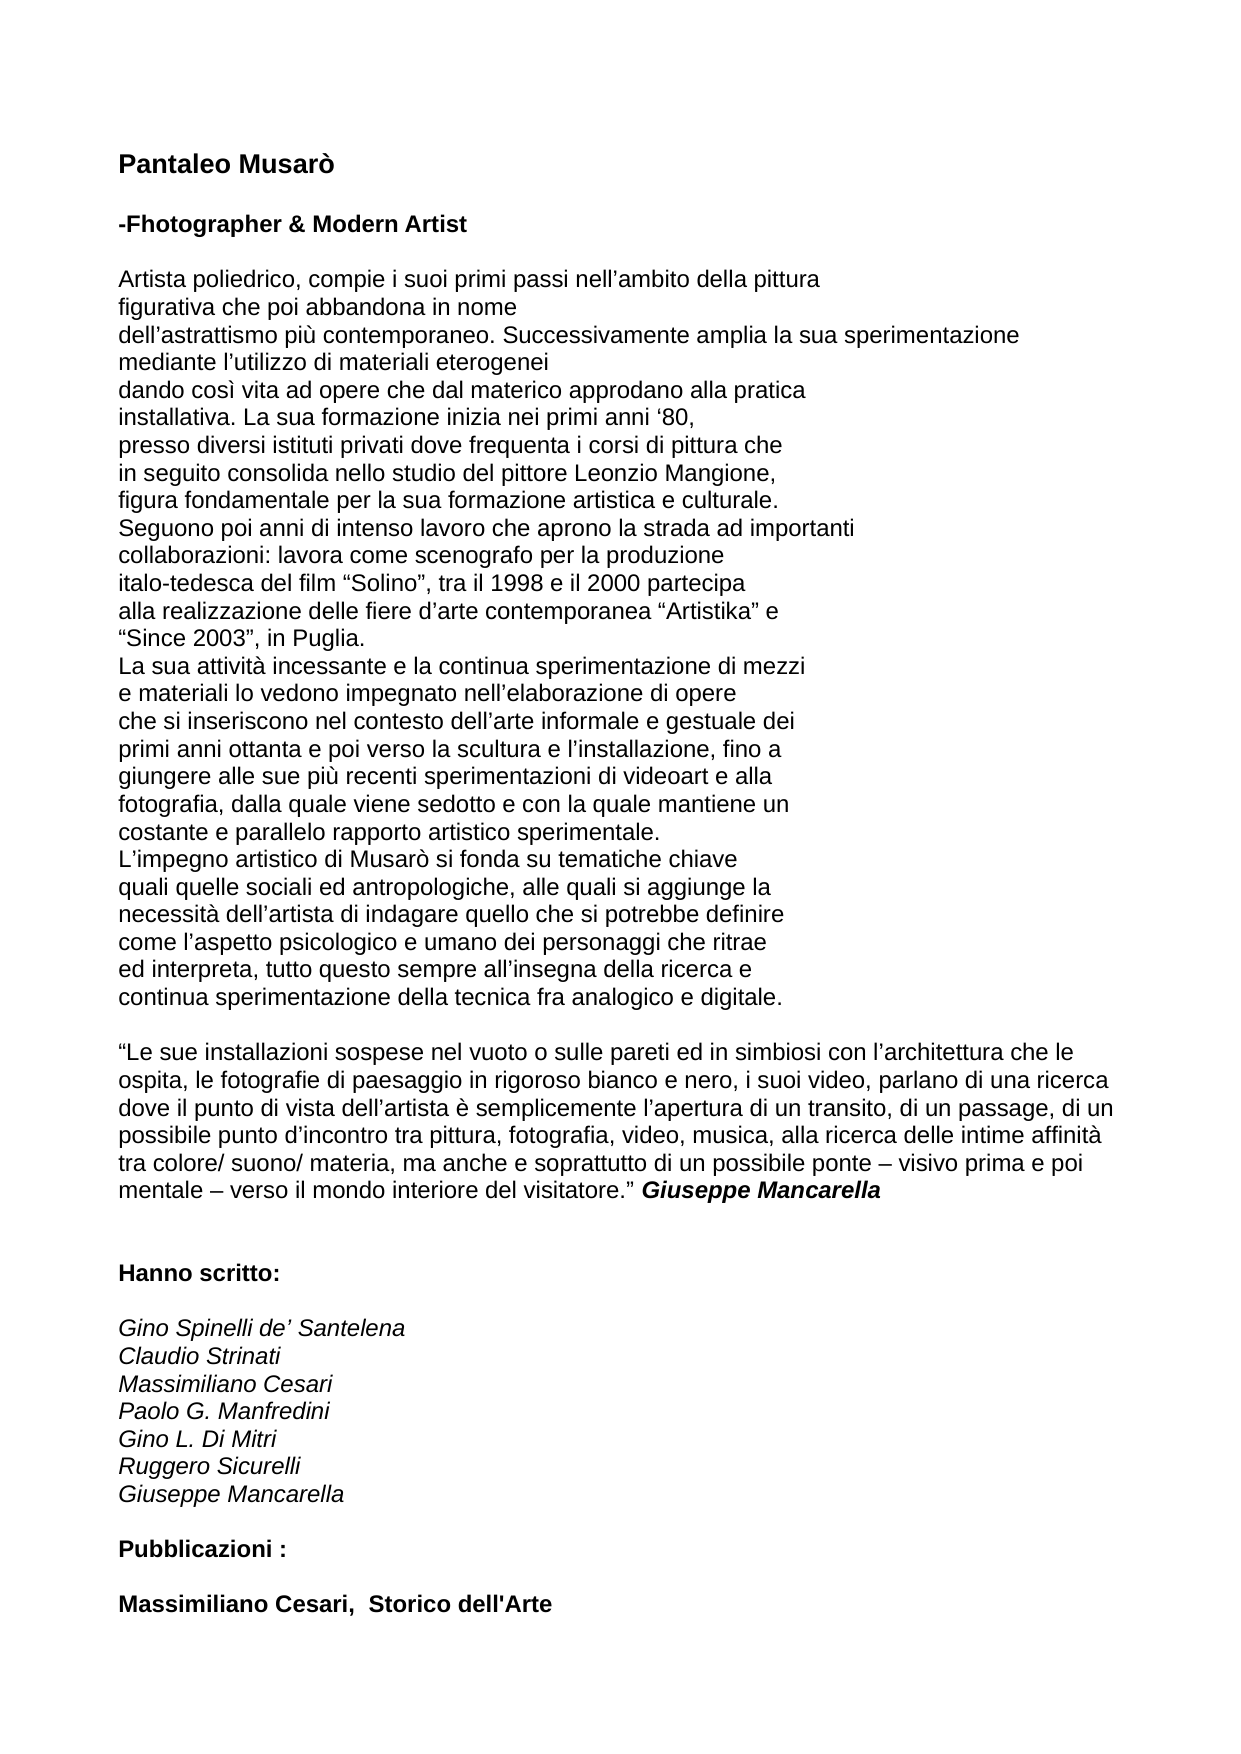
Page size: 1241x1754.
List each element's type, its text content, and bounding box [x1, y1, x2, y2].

text Giuseppe Mancarella [118, 1480, 1122, 1507]
text Hanno scritto: [118, 1259, 1122, 1287]
text Massimiliano Cesari [118, 1369, 1122, 1397]
text “Le sue installazioni sospese nel vuoto o sulle pareti ed in simbiosi con l’architettura che le ospita, le fotografie di paesaggio in rigoroso bianco e nero, i suoi video, parlano di una ricerca dove il punto di vista dell’artista è semplicemente l’apertura di un transito, di un passage, di un possibile punto d’incontro tra pittura, fotografia, video, musica, alla ricerca delle intime affinità tra colore/ suono/ materia, ma anche e soprattutto di un possibile ponte – visivo prima e poi mentale – verso il mondo interiore del visitatore.” Giuseppe Mancarella [118, 1038, 1122, 1204]
text Gino Spinelli de’ Santelena [118, 1314, 1122, 1342]
text Gino L. Di Mitri [118, 1425, 1122, 1452]
text Pantaleo Musarò [118, 148, 1122, 179]
text Artista poliedrico, compie i suoi primi passi nell’ambito della pittura figurativa che poi abbandona in nome dell’astrattismo più contemporaneo. Successivamente amplia la sua sperimentazione mediante l’utilizzo di materiali eterogenei dando così vita ad opere che dal materico approdano alla pratica installativa. La sua formazione inizia nei primi anni ‘80, presso diversi istituti privati dove frequenta i corsi di pittura che in seguito consolida nello studio del pittore Leonzio Mangione, figura fondamentale per la sua formazione artistica e culturale. Seguono poi anni di intenso lavoro che aprono la strada ad importanti collaborazioni: lavora come scenografo per la produzione italo-tedesca del film “Solino”, tra il 1998 e il 2000 partecipa alla realizzazione delle fiere d’arte contemporanea “Artistika” e “Since 2003”, in Puglia. La sua attività incessante e la continua sperimentazione di mezzi e materiali lo vedono impegnato nell’elaborazione di opere che si inseriscono nel contesto dell’arte informale e gestuale dei primi anni ottanta e poi verso la scultura e l’installazione, fino a giungere alle sue più recenti sperimentazioni di videoart e alla fotografia, dalla quale viene sedotto e con la quale mantiene un costante e parallelo rapporto artistico sperimentale. [118, 265, 1122, 845]
text -Fhotographer & Modern Artist [118, 210, 1122, 238]
text Paolo G. Manfredini [118, 1397, 1122, 1425]
text Pubblicazioni : [118, 1535, 1122, 1563]
text Claudio Strinati [118, 1342, 1122, 1369]
text L’impegno artistico di Musarò si fonda su tematiche chiave quali quelle sociali ed antropologiche, alle quali si aggiunge la necessità dell’artista di indagare quello che si potrebbe definire come l’aspetto psicologico e umano dei personaggi che ritrae ed interpreta, tutto questo sempre all’insegna della ricerca e continua sperimentazione della tecnica fra analogico e digitale. [118, 845, 1122, 1011]
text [118, 1563, 1122, 1618]
text Ruggero Sicurelli [118, 1452, 1122, 1480]
